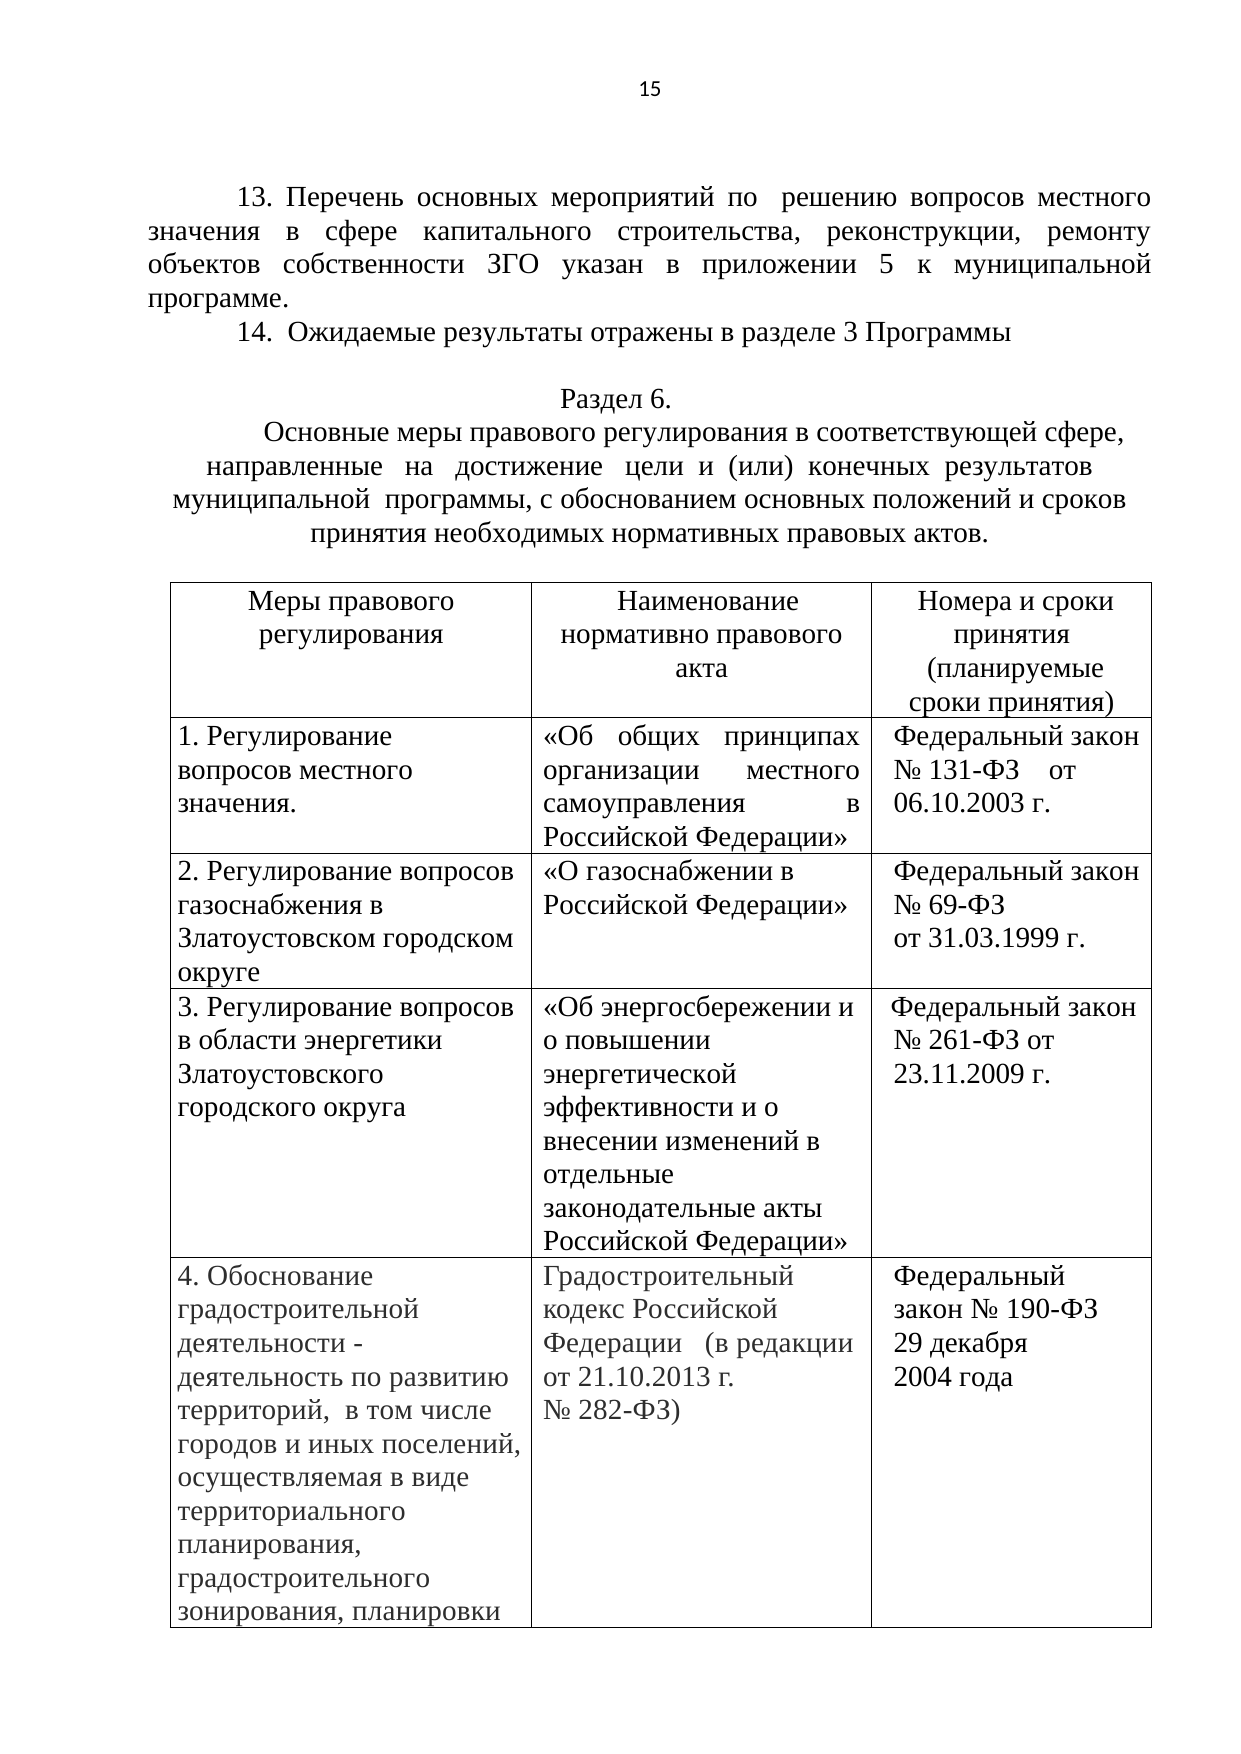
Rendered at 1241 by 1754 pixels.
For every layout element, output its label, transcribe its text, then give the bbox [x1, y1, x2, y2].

text Основные меры правового регулирования в соответствующей сфере, направленные на достижение цели и (или) конечных результатов муниципальной программы, с обоснованием основных положений и сроков принятия необходимых нормативных правовых актов. [148, 414, 1152, 548]
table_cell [171, 1258, 531, 1627]
text Раздел 6. [80, 381, 1152, 414]
table_cell 2. Регулирование вопросов газоснабжения в Златоустовском городском округе [171, 854, 531, 988]
text 14. Ожидаемые результаты отражены в разделе 3 Программы [148, 314, 1152, 347]
table_cell Федеральный закон № 261-ФЗ от 23.11.2009 г. [872, 989, 1151, 1257]
table_header Наименование нормативно правового акта [532, 583, 871, 717]
table_cell «Об энергосбережении и о повышении энергетической эффективности и о внесении изменений в отдельные законодательные акты Российской Федерации» [532, 989, 871, 1257]
table_cell 1. Регулирование вопросов местного значения. [171, 718, 531, 852]
table_cell Федеральный закон № 69-ФЗ от 31.03.1999 г. [872, 854, 1151, 988]
text 13. Перечень основных мероприятий по решению вопросов местного значения в сфере капитального строительства, реконструкции, ремонту объектов собственности ЗГО указан в приложении 5 к муниципальной программе. [148, 179, 1152, 314]
table_header Меры правового регулирования [171, 583, 531, 717]
table_cell «Об общих принципах организации местного самоуправления в Российской Федерации» [532, 718, 871, 852]
table_header Номера и сроки принятия (планируемые сроки принятия) [872, 583, 1151, 717]
table_cell 3. Регулирование вопросов в области энергетики Златоустовского городского округа [171, 989, 531, 1257]
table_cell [872, 1258, 1151, 1627]
table_cell «О газоснабжении в Российской Федерации» [532, 854, 871, 988]
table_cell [532, 1258, 871, 1627]
table_cell Федеральный закон № 131-ФЗ от 06.10.2003 г. [872, 718, 1151, 852]
